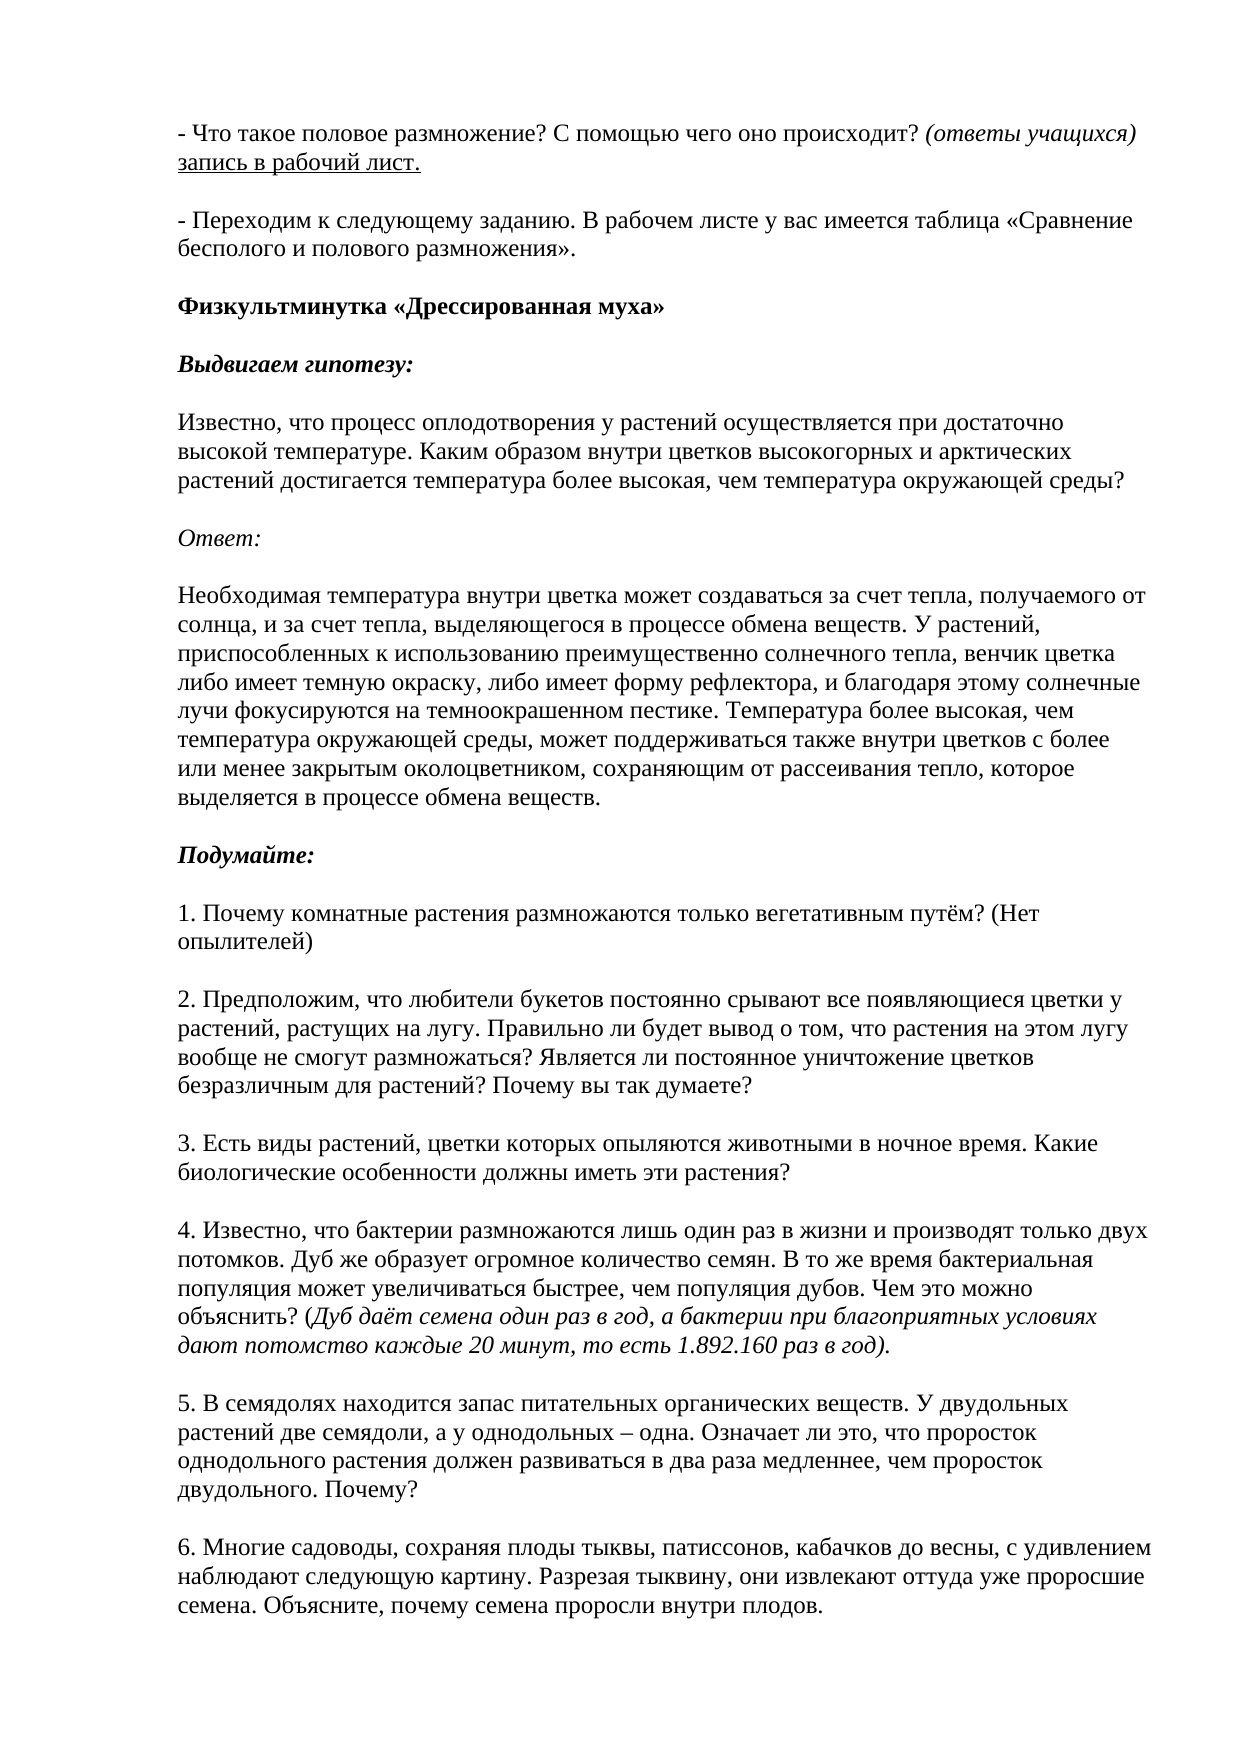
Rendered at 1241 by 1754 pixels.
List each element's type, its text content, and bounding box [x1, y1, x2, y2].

text Подумайте: [177, 840, 1152, 868]
text - Переходим к следующему заданию. В рабочем листе у вас имеется таблица «Сравнение бесполого и полового размножения». [177, 205, 1152, 262]
text 3. Есть виды растений, цветки которых опыляются животными в ночное время. Какие биологические особенности должны иметь эти растения? [177, 1128, 1152, 1186]
text 5. В семядолях находится запас питательных органических веществ. У двудольных растений две семядоли, а у однодольных – одна. Означает ли это, что проросток однодольного растения должен развиваться в два раза медленнее, чем проросток двудольного. Почему? [177, 1388, 1152, 1503]
text - Что такое половое размножение? С помощью чего оно происходит? (ответы учащихся) запись в рабочий лист. [177, 118, 1152, 176]
text Физкультминутка «Дрессированная муха» [177, 291, 1152, 320]
text 4. Известно, что бактерии размножаются лишь один раз в жизни и производят только двух потомков. Дуб же образует огромное количество семян. В то же время бактериальная популяция может увеличиваться быстрее, чем популяция дубов. Чем это можно объяснить? (Дуб даёт семена один раз в год, а бактерии при благоприятных условиях дают потомство каждые 20 минут, то есть 1.892.160 раз в год). [177, 1215, 1152, 1359]
text Ответ: [177, 523, 1152, 551]
text 2. Предположим, что любители букетов постоянно срывают все появляющиеся цветки у растений, растущих на лугу. Правильно ли будет вывод о том, что растения на этом лугу вообще не смогут размножаться? Является ли постоянное уничтожение цветков безразличным для растений? Почему вы так думаете? [177, 984, 1152, 1099]
text Известно, что процесс оплодотворения у растений осуществляется при достаточно высокой температуре. Каким образом внутри цветков высокогорных и арктических растений достигается температура более высокая, чем температура окружающей среды? [177, 407, 1152, 493]
text 6. Многие садоводы, сохраняя плоды тыквы, патиссонов, кабачков до весны, с удивлением наблюдают следующую картину. Разрезая тыквину, они извлекают оттуда уже проросшие семена. Объясните, почему семена проросли внутри плодов. [177, 1532, 1152, 1618]
text Выдвигаем гипотезу: [177, 349, 1152, 378]
text 1. Почему комнатные растения размножаются только вегетативным путём? (Нет опылителей) [177, 898, 1152, 955]
text Необходимая температура внутри цветка может создаваться за счет тепла, получаемого от солнца, и за счет тепла, выделяющегося в процессе обмена веществ. У растений, приспособленных к использованию преимущественно солнечного тепла, венчик цветка либо имеет темную окраску, либо имеет форму рефлектора, и благодаря этому солнечные лучи фокусируются на темноокрашенном пестике. Температура более высокая, чем температура окружающей среды, может поддерживаться также внутри цветков с более или менее закрытым околоцветником, сохраняющим от рассеивания тепло, которое выделяется в процессе обмена веществ. [177, 581, 1152, 811]
